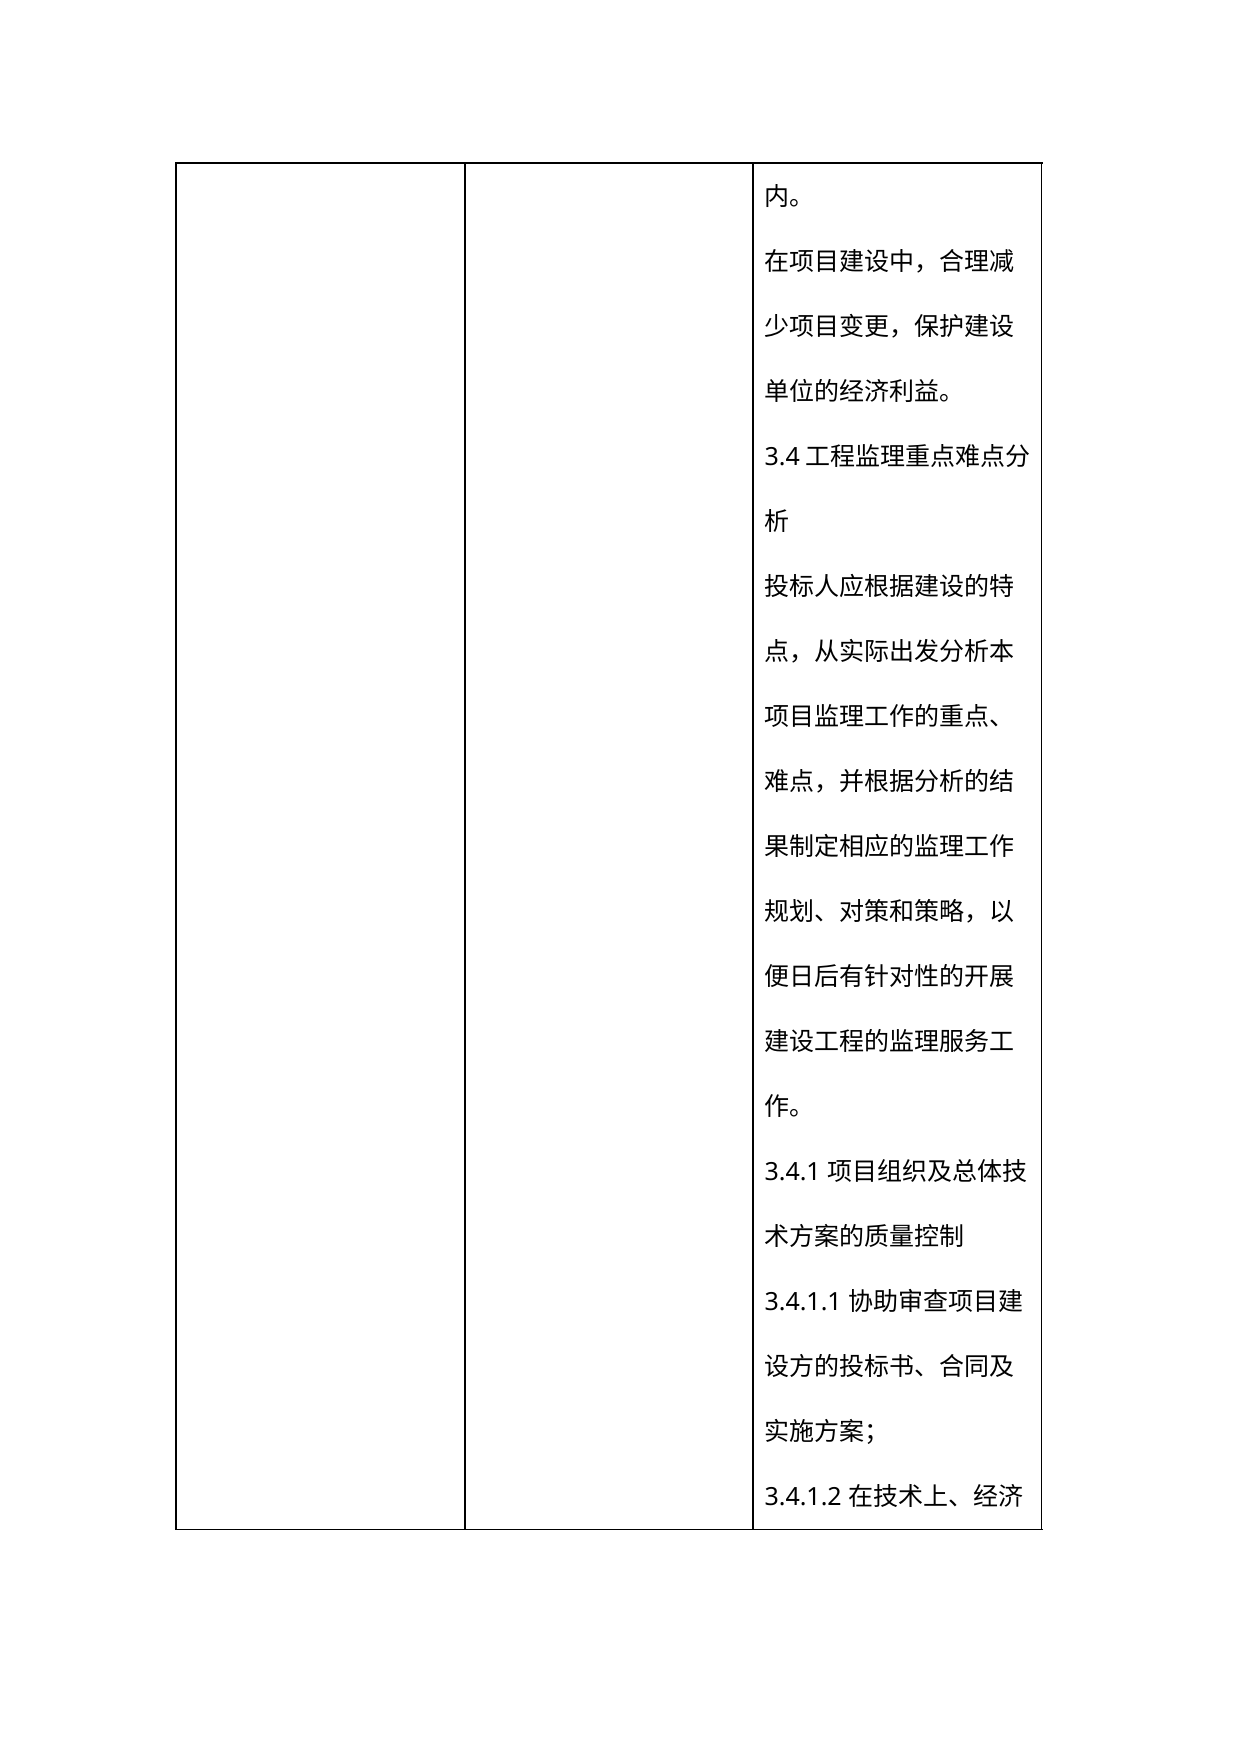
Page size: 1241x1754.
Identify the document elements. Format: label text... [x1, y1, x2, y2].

table_cell [466, 164, 752, 1528]
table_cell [754, 164, 1041, 1528]
table_cell 1 [177, 164, 464, 1528]
